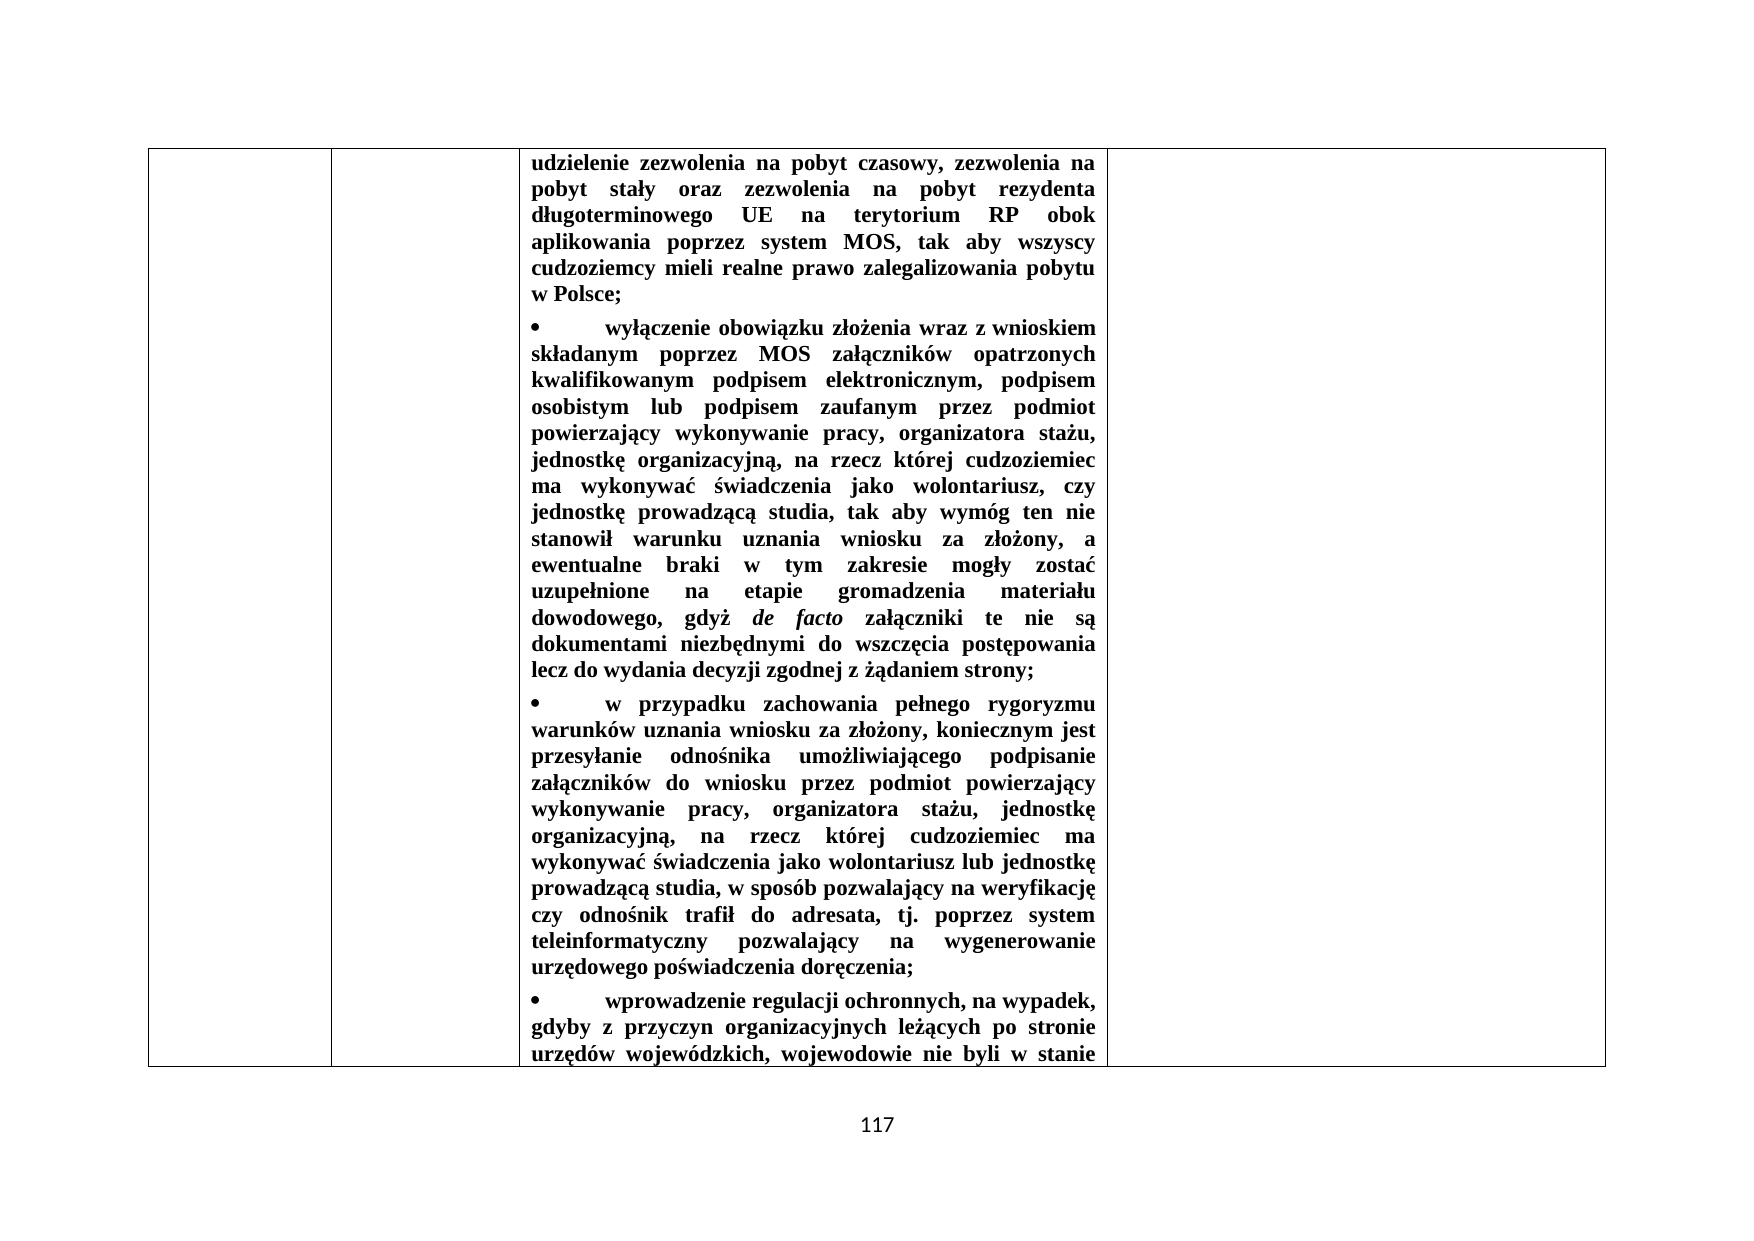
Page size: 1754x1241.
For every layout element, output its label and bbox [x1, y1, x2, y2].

table_cell [332, 149, 519, 1066]
table_cell [149, 149, 331, 1066]
table_cell [520, 149, 1107, 1066]
table_cell [1108, 149, 1605, 1066]
